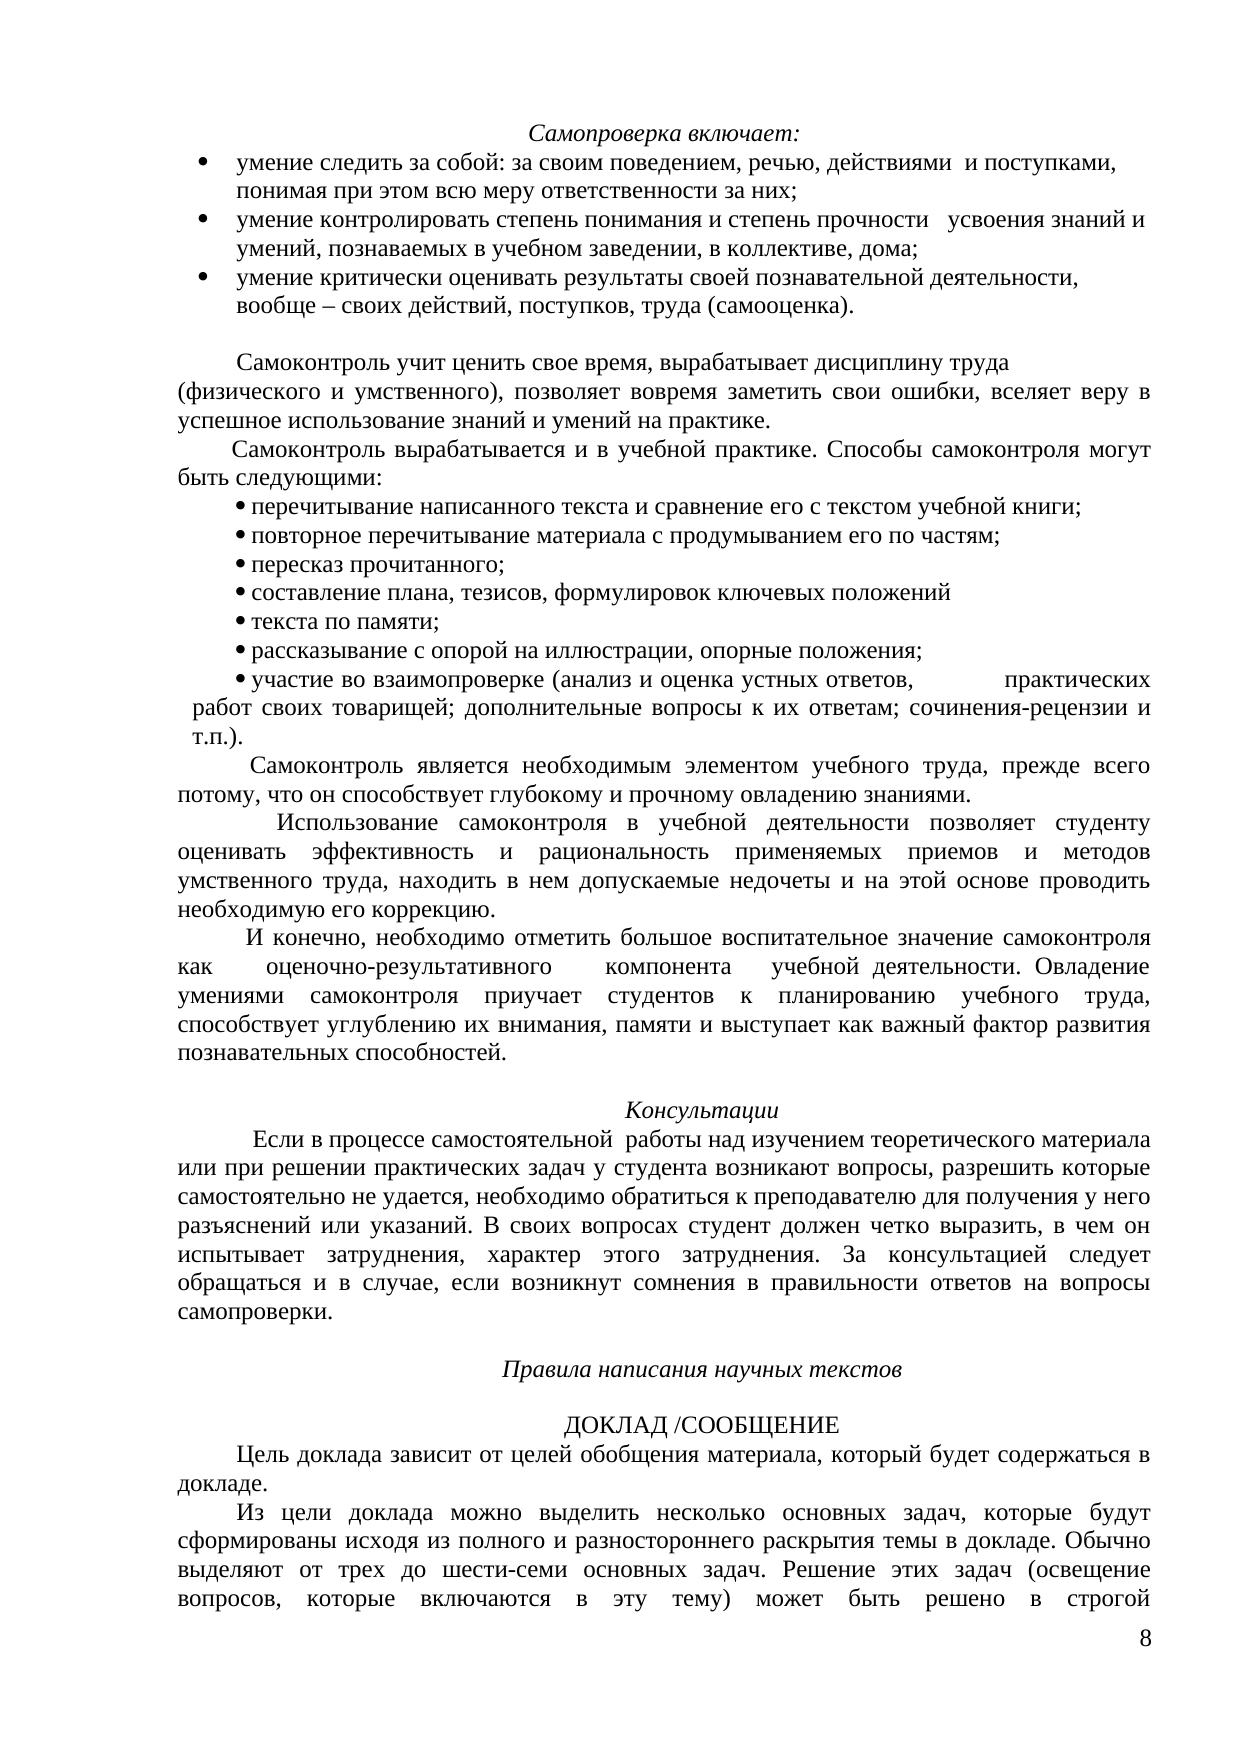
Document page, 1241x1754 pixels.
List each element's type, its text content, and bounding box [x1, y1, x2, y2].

text Самоконтроль вырабатывается и в учебной практике. Способы самоконтроля могут быть следующими: [177, 434, 1152, 491]
list пересказ прочитанного; [192, 549, 1152, 577]
text Цель доклада зависит от целей обобщения материала, который будет содержаться в докладе. [177, 1439, 1152, 1497]
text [177, 1497, 1152, 1612]
list рассказывание с опорой на иллюстрации, опорные положения; [192, 635, 1152, 664]
text ДОКЛАД /СООБЩЕНИЕ [177, 1410, 1152, 1439]
text Самоконтроль является необходимым элементом учебного труда, прежде всего потому, что он способствует глубокому и прочному овладению знаниями. [177, 750, 1152, 807]
text Консультации [177, 1095, 1152, 1124]
list текста по памяти; [192, 606, 1152, 635]
list умение следить за собой: за своим поведением, речью, действиями и поступками, понимая при этом всю меру ответственности за них; [199, 147, 1152, 204]
list составление плана, тезисов, формулировок ключевых положений [192, 577, 1152, 606]
text Если в процессе самостоятельной работы над изучением теоретического материала или при решении практических задач у студента возникают вопросы, разрешить которые самостоятельно не удается, необходимо обратиться к преподавателю для получения у него разъяснений или указаний. В своих вопросах студент должен четко выразить, в чем он испытывает затруднения, характер этого затруднения. За консультацией следует обращаться и в случае, если возникнут сомнения в правильности ответов на вопросы самопроверки. [177, 1124, 1152, 1325]
text И конечно, необходимо отметить большое воспитательное значение самоконтроля как оценочно-результативного компонента учебной деятельности. Овладение умениями самоконтроля приучает студентов к планированию учебного труда, способствует углублению их внимания, памяти и выступает как важный фактор развития познавательных способностей. [177, 922, 1152, 1066]
text (физического и умственного), позволяет вовремя заметить свои ошибки, вселяет веру в успешное использование знаний и умений на практике. [177, 376, 1152, 434]
text Правила написания научных текстов [177, 1354, 1152, 1382]
list умение контролировать степень понимания и степень прочности усвоения знаний и умений, познаваемых в учебном заведении, в коллективе, дома; [199, 204, 1152, 262]
list повторное перечитывание материала с продумыванием его по частям; [192, 520, 1152, 549]
list перечитывание написанного текста и сравнение его с текстом учебной книги; [192, 491, 1152, 520]
list участие во взаимопроверке (анализ и оценка устных ответов, практических работ своих товарищей; дополнительные вопросы к их ответам; сочинения-рецензии и т.п.). [192, 664, 1152, 750]
text Использование самоконтроля в учебной деятельности позволяет студенту оценивать эффективность и рациональность применяемых приемов и методов умственного труда, находить в нем допускаемые недочеты и на этой основе проводить необходимую его коррекцию. [177, 807, 1152, 922]
list умение критически оценивать результаты своей познавательной деятельности, вообще – своих действий, поступков, труда (самооценка). [199, 262, 1152, 319]
text Самоконтроль учит ценить свое время, вырабатывает дисциплину труда [177, 347, 1152, 376]
text Самопроверка включает: [177, 118, 1152, 147]
